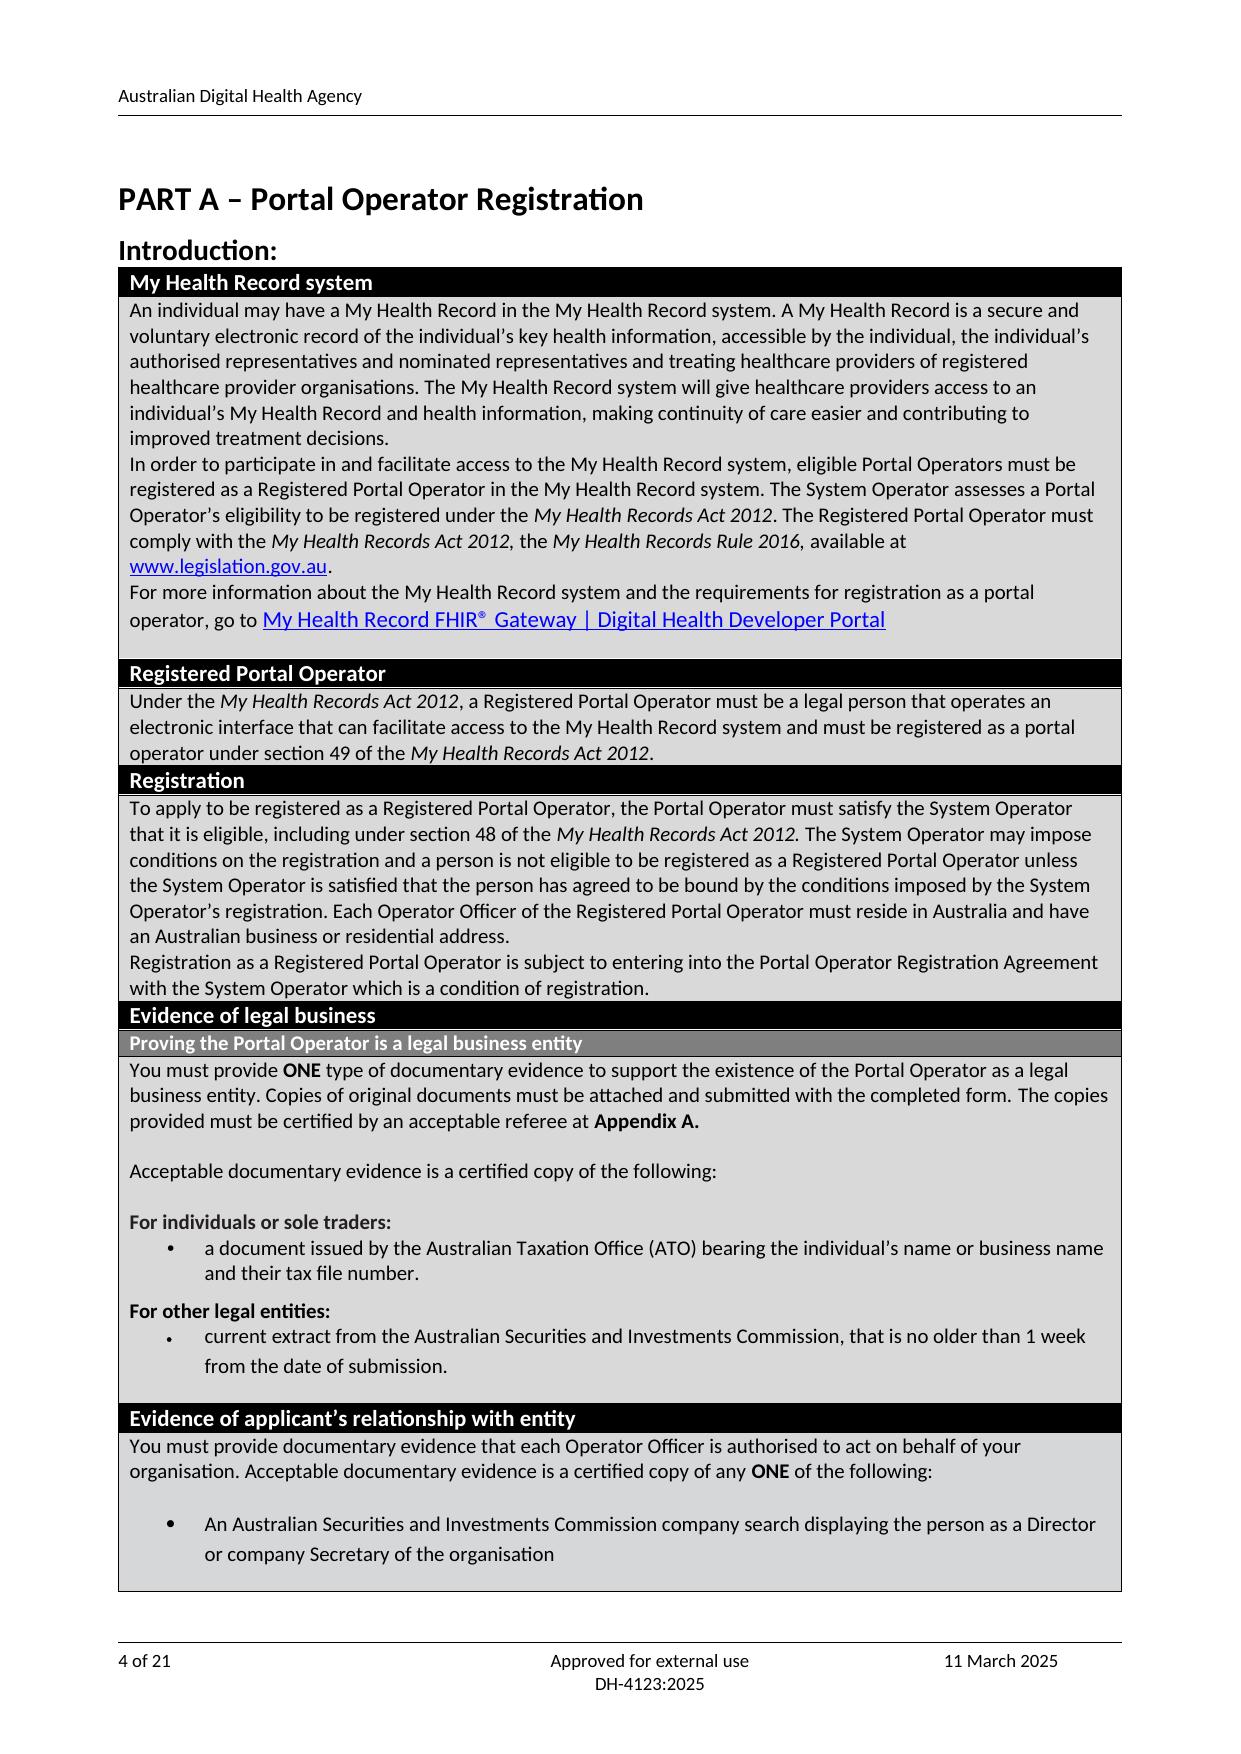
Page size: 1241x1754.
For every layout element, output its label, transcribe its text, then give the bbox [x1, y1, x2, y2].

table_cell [119, 1433, 1121, 1591]
table_cell Under the My Health Records Act 2012, a Registered Portal Operator must be a legal person that operates an electronic interface that can facilitate access to the My Health Record system and must be registered as a portal operator under section 49 of the My Health Records Act 2012. [119, 689, 1121, 765]
table_cell An individual may have a My Health Record in the My Health Record system. A My Health Record is a secure and voluntary electronic record of the individual’s key health information, accessible by the individual, the individual’s authorised representatives and nominated representatives and treating healthcare providers of registered healthcare provider organisations. The My Health Record system will give healthcare providers access to an individual’s My Health Record and health information, making continuity of care easier and contributing to improved treatment decisions. In order to participate in and facilitate access to the My Health Record system, eligible Portal Operators must be registered as a Registered Portal Operator in the My Health Record system. The System Operator assesses a Portal Operator’s eligibility to be registered under the My Health Records Act 2012. The Registered Portal Operator must comply with the My Health Records Act 2012, the My Health Records Rule 2016, available at www.legislation.gov.au. For more information about the My Health Record system and the requirements for registration as a portal operator, go to My Health Record FHIR® Gateway | Digital Health Developer Portal [119, 297, 1121, 658]
table_cell Evidence of legal business [119, 1002, 1121, 1029]
table_header My Health Record system [119, 268, 1121, 296]
table_cell To apply to be registered as a Registered Portal Operator, the Portal Operator must satisfy the System Operator that it is eligible, including under section 48 of the My Health Records Act 2012. The System Operator may impose conditions on the registration and a person is not eligible to be registered as a Registered Portal Operator unless the System Operator is satisfied that the person has agreed to be bound by the conditions imposed by the System Operator’s registration. Each Operator Officer of the Registered Portal Operator must reside in Australia and have an Australian business or residential address. Registration as a Registered Portal Operator is subject to entering into the Portal Operator Registration Agreement with the System Operator which is a condition of registration. [119, 796, 1121, 1001]
table_cell Registration [119, 766, 1121, 794]
text Introduction: [118, 232, 1122, 267]
table_cell Proving the Portal Operator is a legal business entity [119, 1031, 1121, 1056]
table_cell You must provide ONE type of documentary evidence to support the existence of the Portal Operator as a legal business entity. Copies of original documents must be attached and submitted with the completed form. The copies provided must be certified by an acceptable referee at Appendix A. Acceptable documentary evidence is a certified copy of the following: For individuals or sole traders: a document issued by the Australian Taxation Office (ATO) bearing the individual’s name or business name and their tax file number. For other legal entities: current extract from the Australian Securities and Investments Commission, that is no older than 1 week from the date of submission. [119, 1057, 1121, 1403]
table_cell Registered Portal Operator [119, 660, 1121, 687]
table_cell Evidence of applicant’s relationship with entity [119, 1404, 1121, 1432]
text PART A – Portal Operator Registration [118, 178, 1122, 219]
